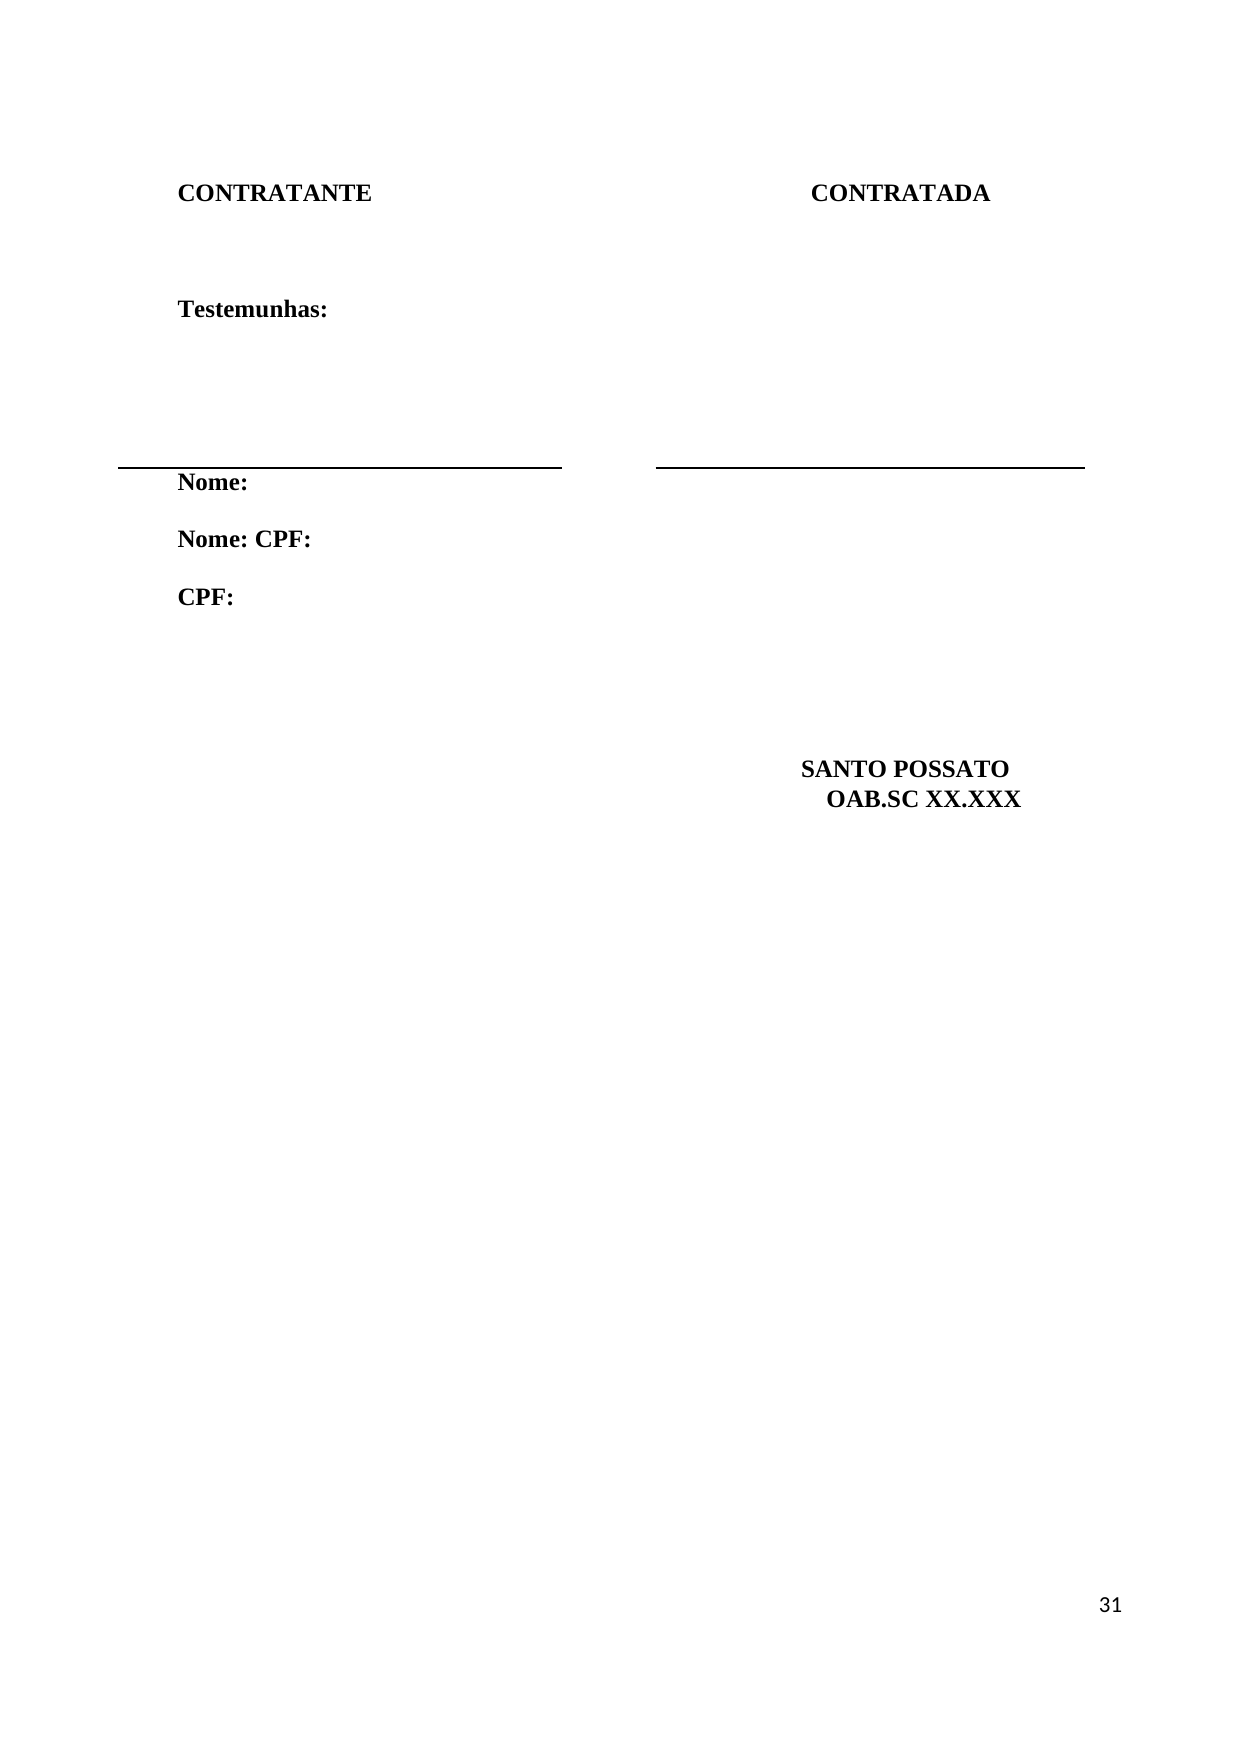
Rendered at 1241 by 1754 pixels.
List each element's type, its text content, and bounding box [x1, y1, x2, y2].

text CONTRATANTE CONTRATADA [177, 177, 1124, 207]
text Nome: Nome: CPF: CPF: [177, 467, 783, 611]
text SANTO POSSATO [177, 754, 1010, 783]
text Testemunhas: [177, 293, 1124, 323]
text OAB.SC XX.XXX [177, 783, 1021, 813]
